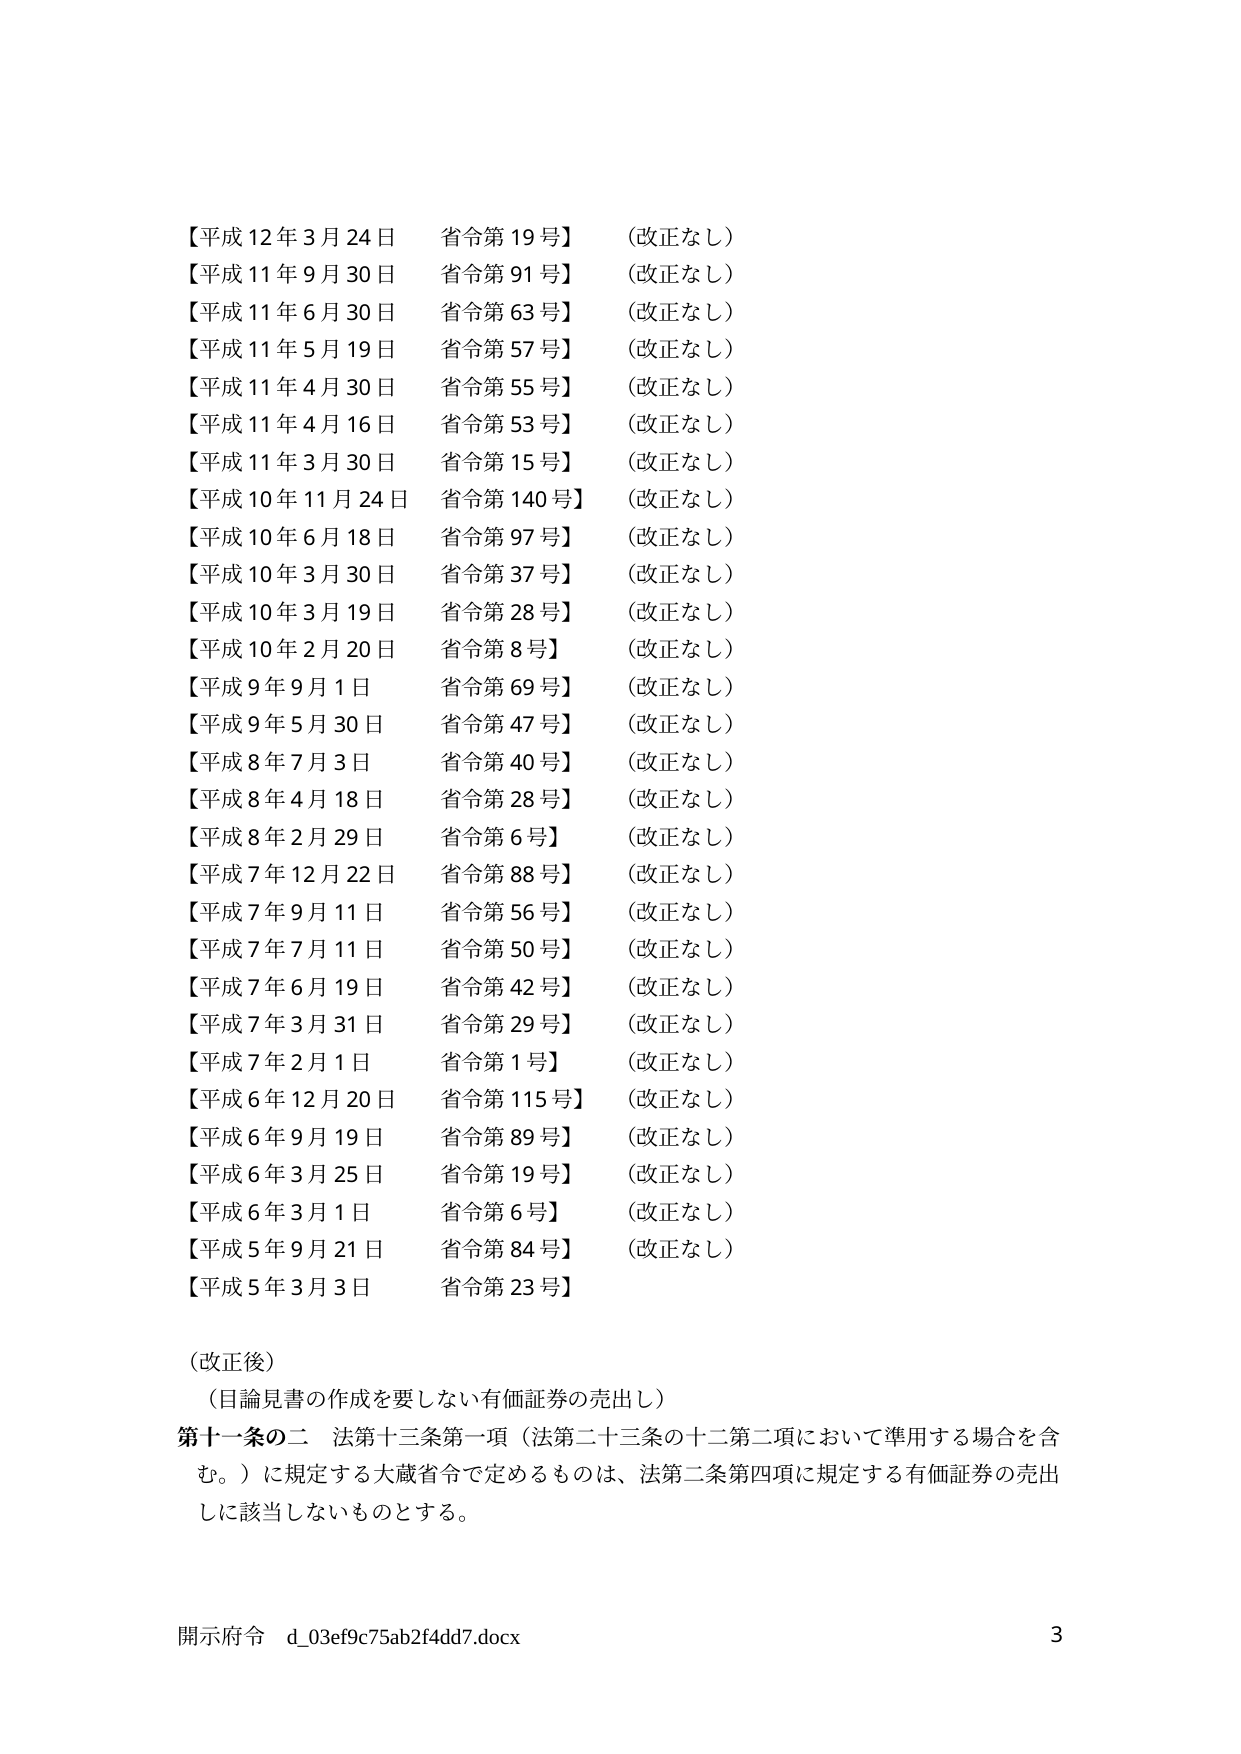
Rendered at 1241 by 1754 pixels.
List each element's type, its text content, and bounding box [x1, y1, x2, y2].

text 【平成8年2月29日 省令第6号】 （改正なし） [177, 817, 1063, 854]
text 【平成11年4月16日 省令第53号】 （改正なし） [177, 404, 1063, 442]
text 【平成10年3月19日 省令第28号】 （改正なし） [177, 592, 1063, 629]
text 【平成10年11月24日 省令第140号】 （改正なし） [177, 479, 1063, 517]
text 【平成9年5月30日 省令第47号】 （改正なし） [177, 704, 1063, 742]
text 【平成7年3月31日 省令第29号】 （改正なし） [177, 1004, 1063, 1042]
text 【平成11年9月30日 省令第91号】 （改正なし） [177, 254, 1063, 292]
text 【平成8年7月3日 省令第40号】 （改正なし） [177, 742, 1063, 779]
text 【平成7年6月19日 省令第42号】 （改正なし） [177, 967, 1063, 1004]
text 【平成11年4月30日 省令第55号】 （改正なし） [177, 367, 1063, 404]
text 【平成6年9月19日 省令第89号】 （改正なし） [177, 1117, 1063, 1154]
text 【平成7年2月1日 省令第1号】 （改正なし） [177, 1042, 1063, 1079]
text 【平成5年3月3日 省令第23号】 [177, 1267, 1063, 1304]
text 【平成7年9月11日 省令第56号】 （改正なし） [177, 892, 1063, 929]
text 【平成7年7月11日 省令第50号】 （改正なし） [177, 929, 1063, 967]
text 【平成8年4月18日 省令第28号】 （改正なし） [177, 779, 1063, 817]
text （目論見書の作成を要しない有価証券の売出し） [196, 1379, 1063, 1417]
text 【平成6年3月25日 省令第19号】 （改正なし） [177, 1154, 1063, 1192]
text 【平成6年3月1日 省令第6号】 （改正なし） [177, 1192, 1063, 1229]
text 【平成5年9月21日 省令第84号】 （改正なし） [177, 1229, 1063, 1267]
text 【平成9年9月1日 省令第69号】 （改正なし） [177, 667, 1063, 704]
text 【平成12年3月24日 省令第19号】 （改正なし） [177, 217, 1063, 254]
text 【平成7年12月22日 省令第88号】 （改正なし） [177, 854, 1063, 892]
text 【平成6年12月20日 省令第115号】 （改正なし） [177, 1079, 1063, 1117]
text 第十一条の二 法第十三条第一項（法第二十三条の十二第二項において準用する場合を含む。）に規定する大蔵省令で定めるものは、法第二条第四項に規定する有価証券の売出しに該当しないものとする。 [177, 1417, 1063, 1529]
text 【平成10年6月18日 省令第97号】 （改正なし） [177, 517, 1063, 554]
text 【平成11年5月19日 省令第57号】 （改正なし） [177, 329, 1063, 367]
text 【平成10年2月20日 省令第8号】 （改正なし） [177, 629, 1063, 667]
text （改正後） [177, 1342, 1063, 1379]
text 【平成10年3月30日 省令第37号】 （改正なし） [177, 554, 1063, 592]
text 【平成11年3月30日 省令第15号】 （改正なし） [177, 442, 1063, 479]
text 【平成11年6月30日 省令第63号】 （改正なし） [177, 292, 1063, 329]
